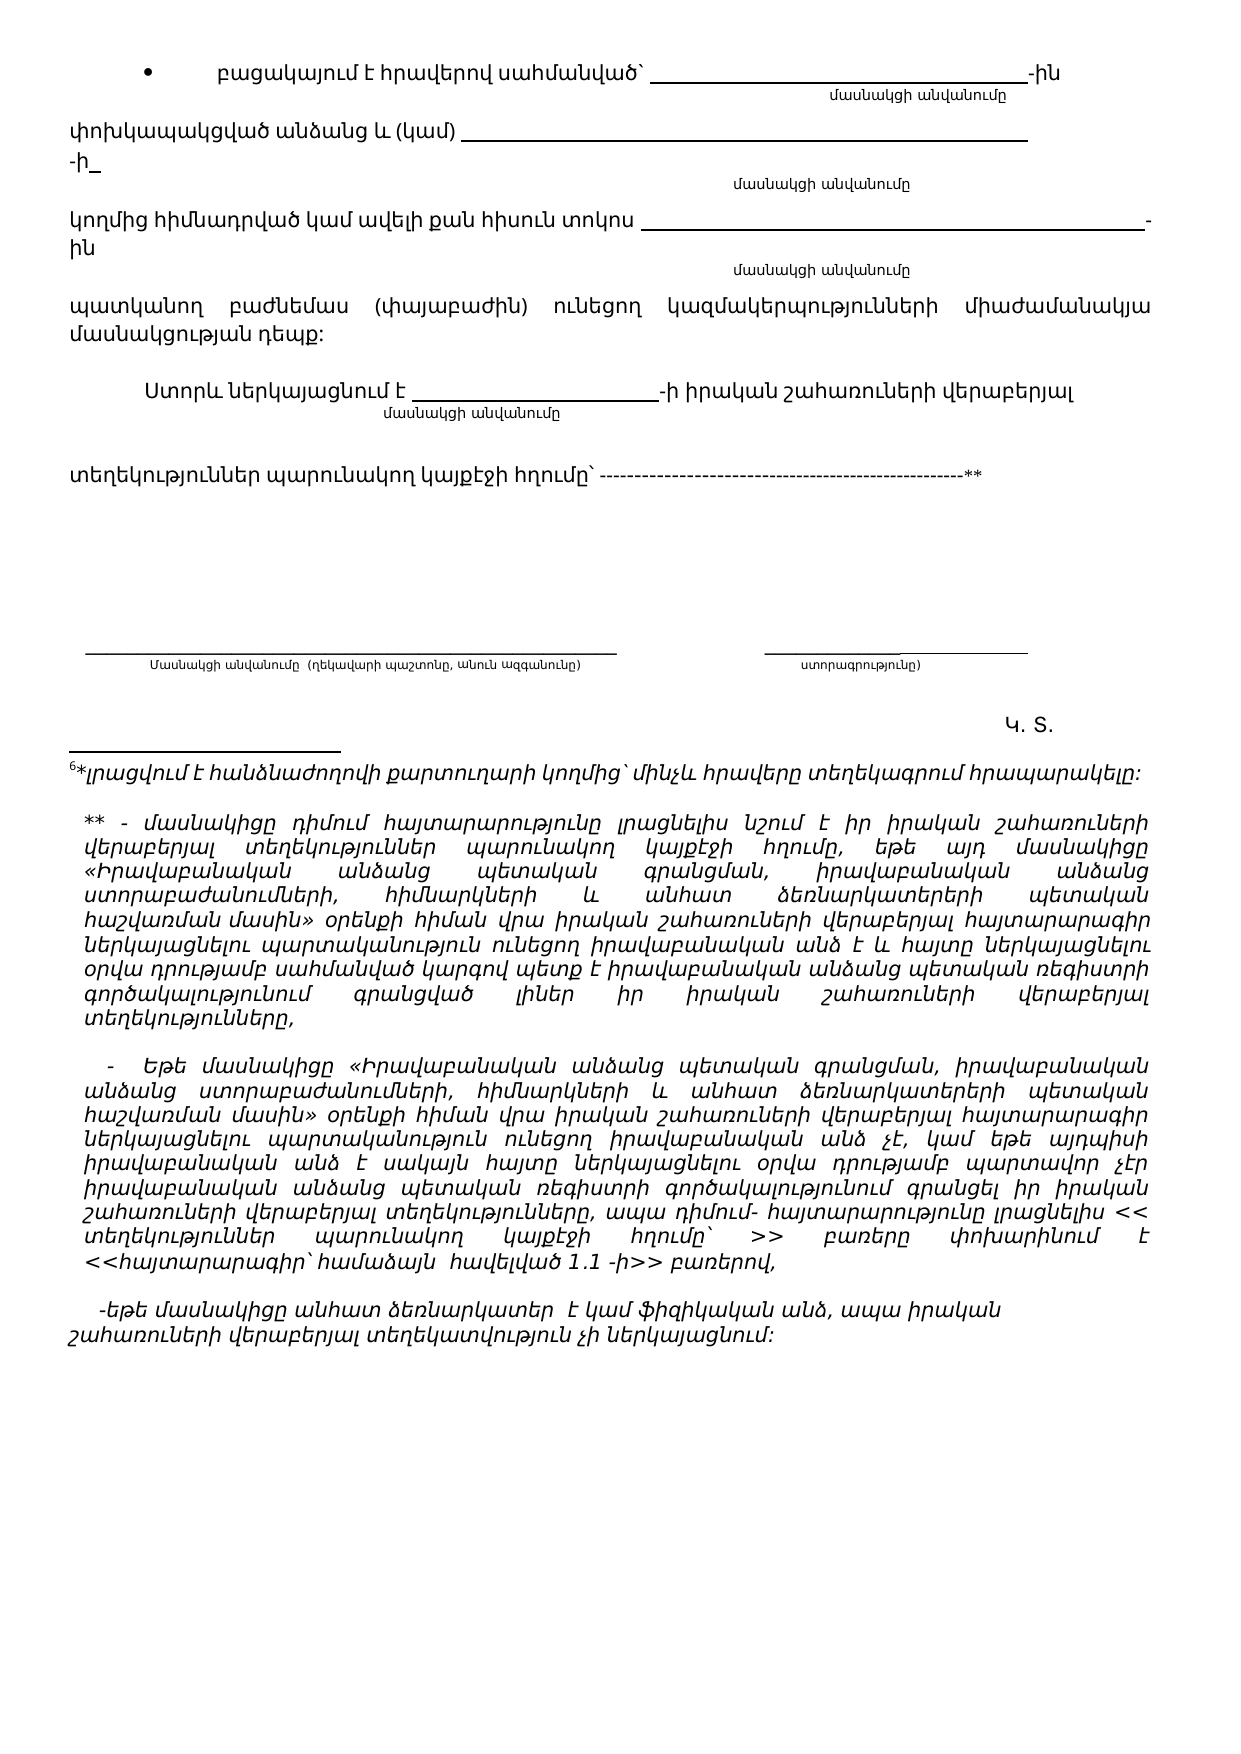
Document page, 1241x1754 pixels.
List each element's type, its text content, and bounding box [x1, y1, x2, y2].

text պատկանող բաժնեմաս (փայաբաժին) ունեցող կազմակերպությունների միաժամանակյա մասնակցության դեպք: [69, 291, 1152, 348]
text կողմից հիմնադրված կամ ավելի քան հիսուն տոկոս -ին [69, 205, 1152, 262]
text մասնակցի անվանումը [69, 176, 1152, 205]
text մասնակցի անվանումը [69, 404, 1152, 434]
text մասնակցի անվանումը [69, 87, 1152, 116]
text մասնակցի անվանումը [69, 262, 1152, 291]
list բացակայում է հրավերով սահմանված` -ին [69, 56, 1152, 87]
text տեղեկություններ պարունակող կայքէջի հղումը՝ ----------------------------------------------------** [69, 460, 1152, 489]
text Կ. Տ. [69, 713, 1152, 737]
text ___________________________________________________ _____________ Մասնակցի անվանումը (ղեկավարի պաշտոնը, անուն ազգանունը) ստորագրությունը) [69, 631, 1152, 684]
text փոխկապակցված անձանց և (կամ) -ի [69, 116, 1152, 176]
text Ստորև ներկայացնում է -ի իրական շահառուների վերաբերյալ [144, 376, 1152, 404]
